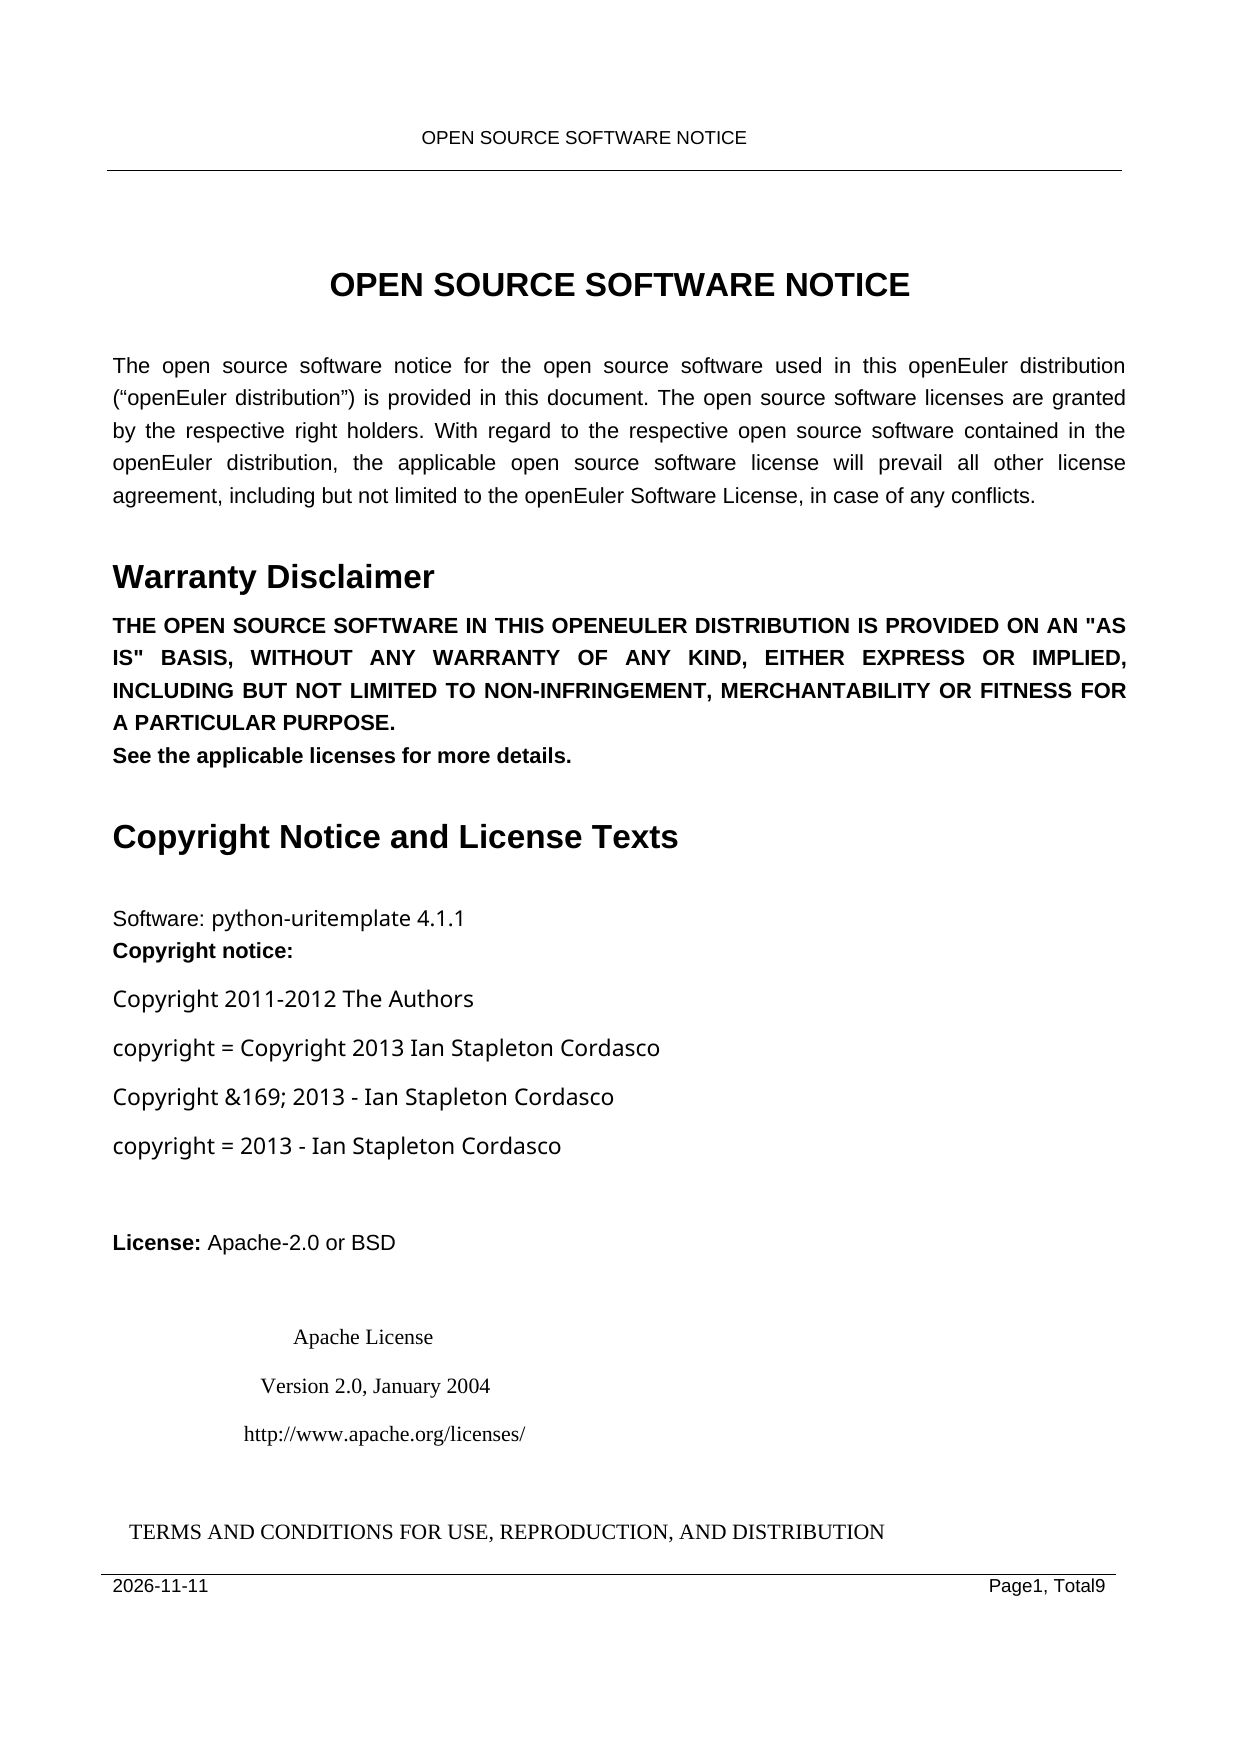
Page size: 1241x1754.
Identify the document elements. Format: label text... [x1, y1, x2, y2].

text OPEN SOURCE SOFTWARE NOTICE [112, 251, 1128, 316]
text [112, 1272, 1128, 1548]
text The open source software notice for the open source software used in this openEuler distribution (“openEuler distribution”) is provided in this document. The open source software licenses are granted by the respective right holders. With regard to the respective open source software contained in the openEuler distribution, the applicable open source software license will prevail all other license agreement, including but not limited to the openEuler Software License, in case of any conflicts. [112, 349, 1128, 511]
text Software: python-uritemplate 4.1.1 [112, 901, 1128, 934]
text Copyright Notice and License Texts [112, 804, 1128, 869]
text THE OPEN SOURCE SOFTWARE IN THIS OPENEULER DISTRIBUTION IS PROVIDED ON AN "AS IS" BASIS, WITHOUT ANY WARRANTY OF ANY KIND, EITHER EXPRESS OR IMPLIED, INCLUDING BUT NOT LIMITED TO NON-INFRINGEMENT, MERCHANTABILITY OR FITNESS FOR A PARTICULAR PURPOSE. See the applicable licenses for more details. [112, 609, 1128, 771]
text Copyright notice: Copyright 2011-2012 The Authors copyright = Copyright 2013 Ian Stapleton Cordasco Copyright &169; 2013 - Ian Stapleton Cordasco copyright = 2013 - Ian Stapleton Cordasco [112, 934, 1128, 1210]
text Warranty Disclaimer [112, 544, 1128, 609]
text License: Apache-2.0 or BSD [112, 1226, 1128, 1259]
